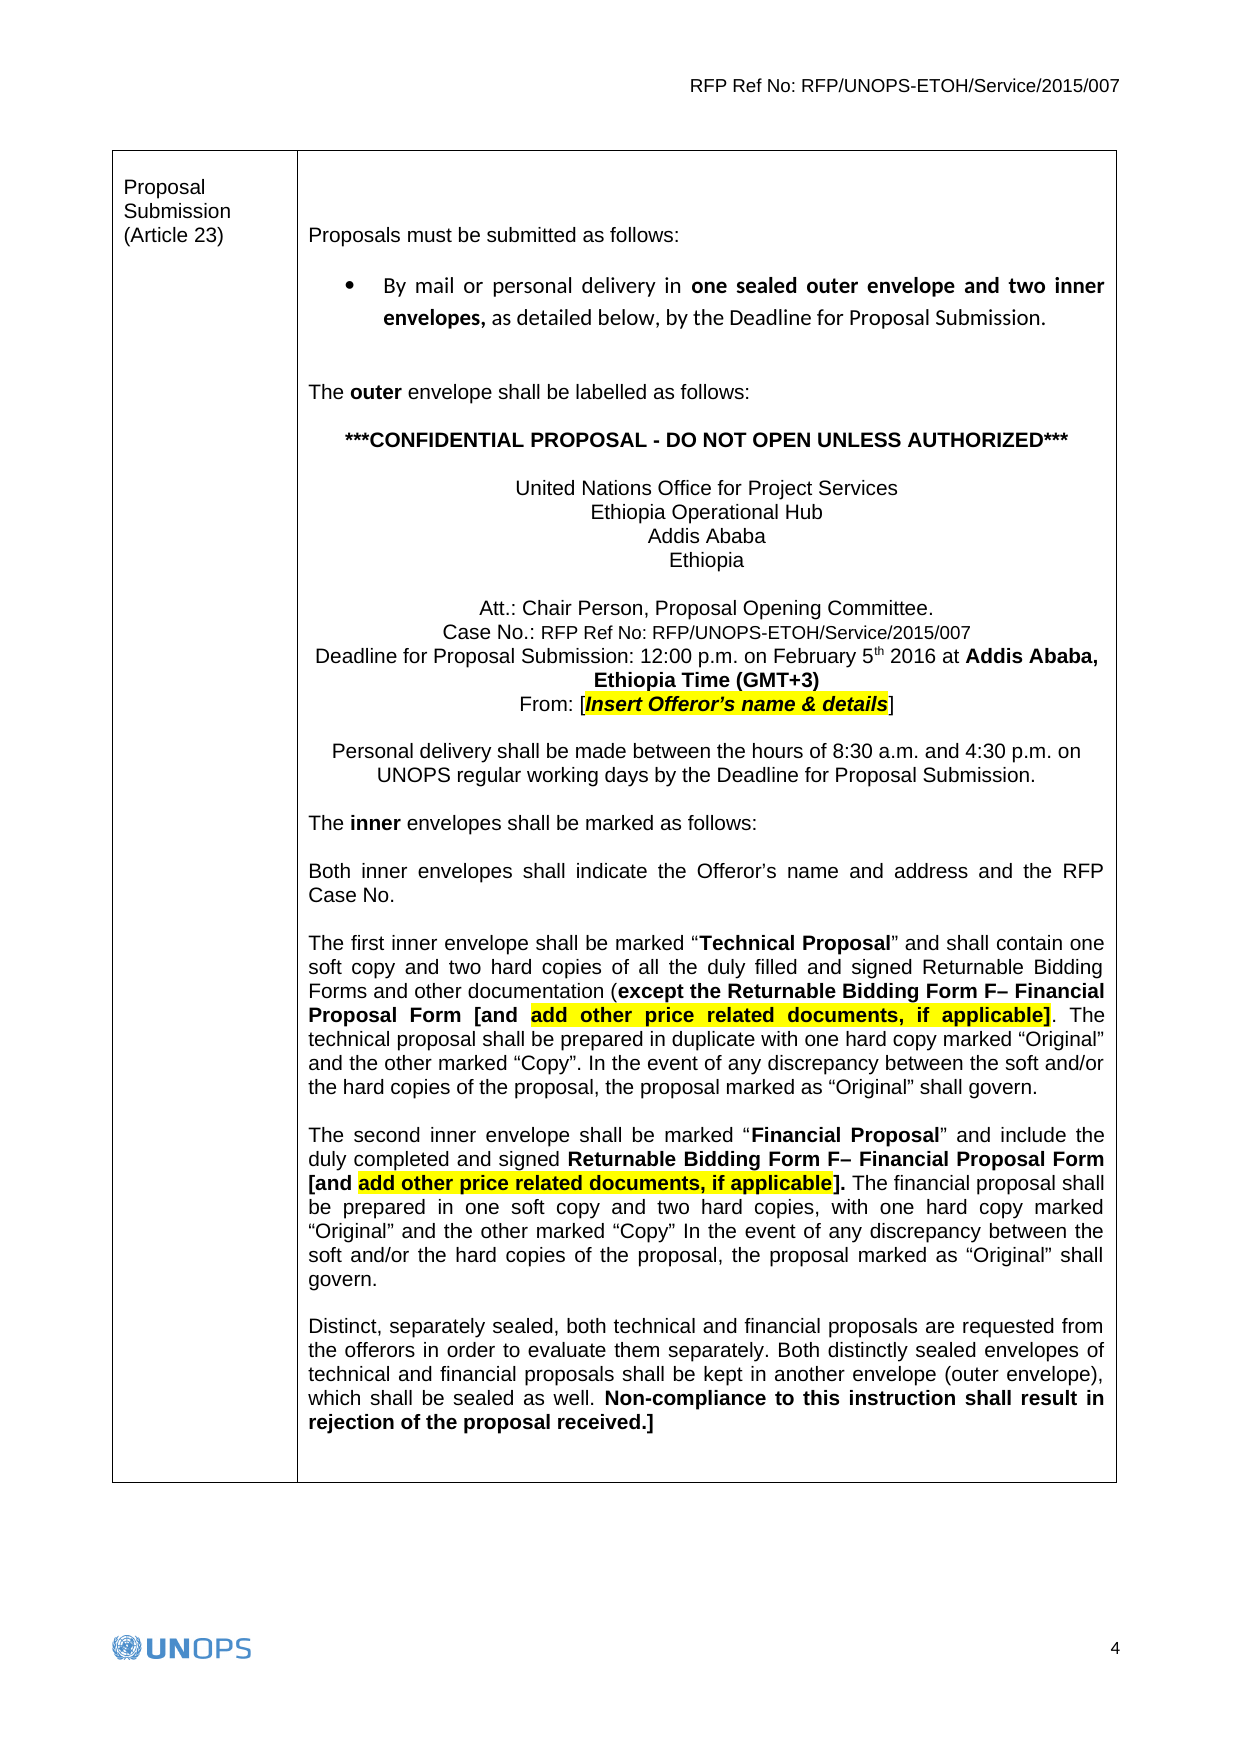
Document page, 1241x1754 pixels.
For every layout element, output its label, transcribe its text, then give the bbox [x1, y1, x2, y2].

table_cell Proposal Submission (Article 23) [113, 151, 297, 1482]
table_cell Proposals must be submitted as follows: By mail or personal delivery in one sealed outer envelope and two inner envelopes, as detailed below, by the Deadline for Proposal Submission. The outer envelope shall be labelled as follows: ***CONFIDENTIAL Proposal - DO NOT OPEN UNLESS AUTHORIZED*** United Nations Office for Project Services Ethiopia Operational Hub Addis Ababa Ethiopia Att.: Chair Person, Proposal Opening Committee. Case No.: RFP Ref No: RFP/UNOPS-ETOH/Service/2015/007 Deadline for Proposal Submission: 12:00 p.m. on February 5th 2016 at Addis Ababa, Ethiopia Time (GMT+3) From: [Insert Offeror’s name & details] Personal delivery shall be made between the hours of 8:30 a.m. and 4:30 p.m. on UNOPS regular working days by the Deadline for Proposal Submission. The inner envelopes shall be marked as follows: Both inner envelopes shall indicate the Offeror’s name and address and the RFP Case No. The first inner envelope shall be marked “Technical Proposal” and shall contain one soft copy and two hard copies of all the duly filled and signed Returnable Bidding Forms and other documentation (except the Returnable Bidding Form F– Financial Proposal Form [and add other price related documents, if applicable]. The technical proposal shall be prepared in duplicate with one hard copy marked “Original” and the other marked “Copy”. In the event of any discrepancy between the soft and/or the hard copies of the proposal, the proposal marked as “Original” shall govern. The second inner envelope shall be marked “Financial Proposal” and include the duly completed and signed Returnable Bidding Form F– Financial Proposal Form [and add other price related documents, if applicable]. The financial proposal shall be prepared in one soft copy and two hard copies, with one hard copy marked “Original” and the other marked “Copy” In the event of any discrepancy between the soft and/or the hard copies of the proposal, the proposal marked as “Original” shall govern. Distinct, separately sealed, both technical and financial proposals are requested from the offerors in order to evaluate them separately. Both distinctly sealed envelopes of technical and financial proposals shall be kept in another envelope (outer envelope), which shall be sealed as well. Non-compliance to this instruction shall result in rejection of the proposal received.] [298, 151, 1116, 1482]
picture [112, 1635, 251, 1660]
